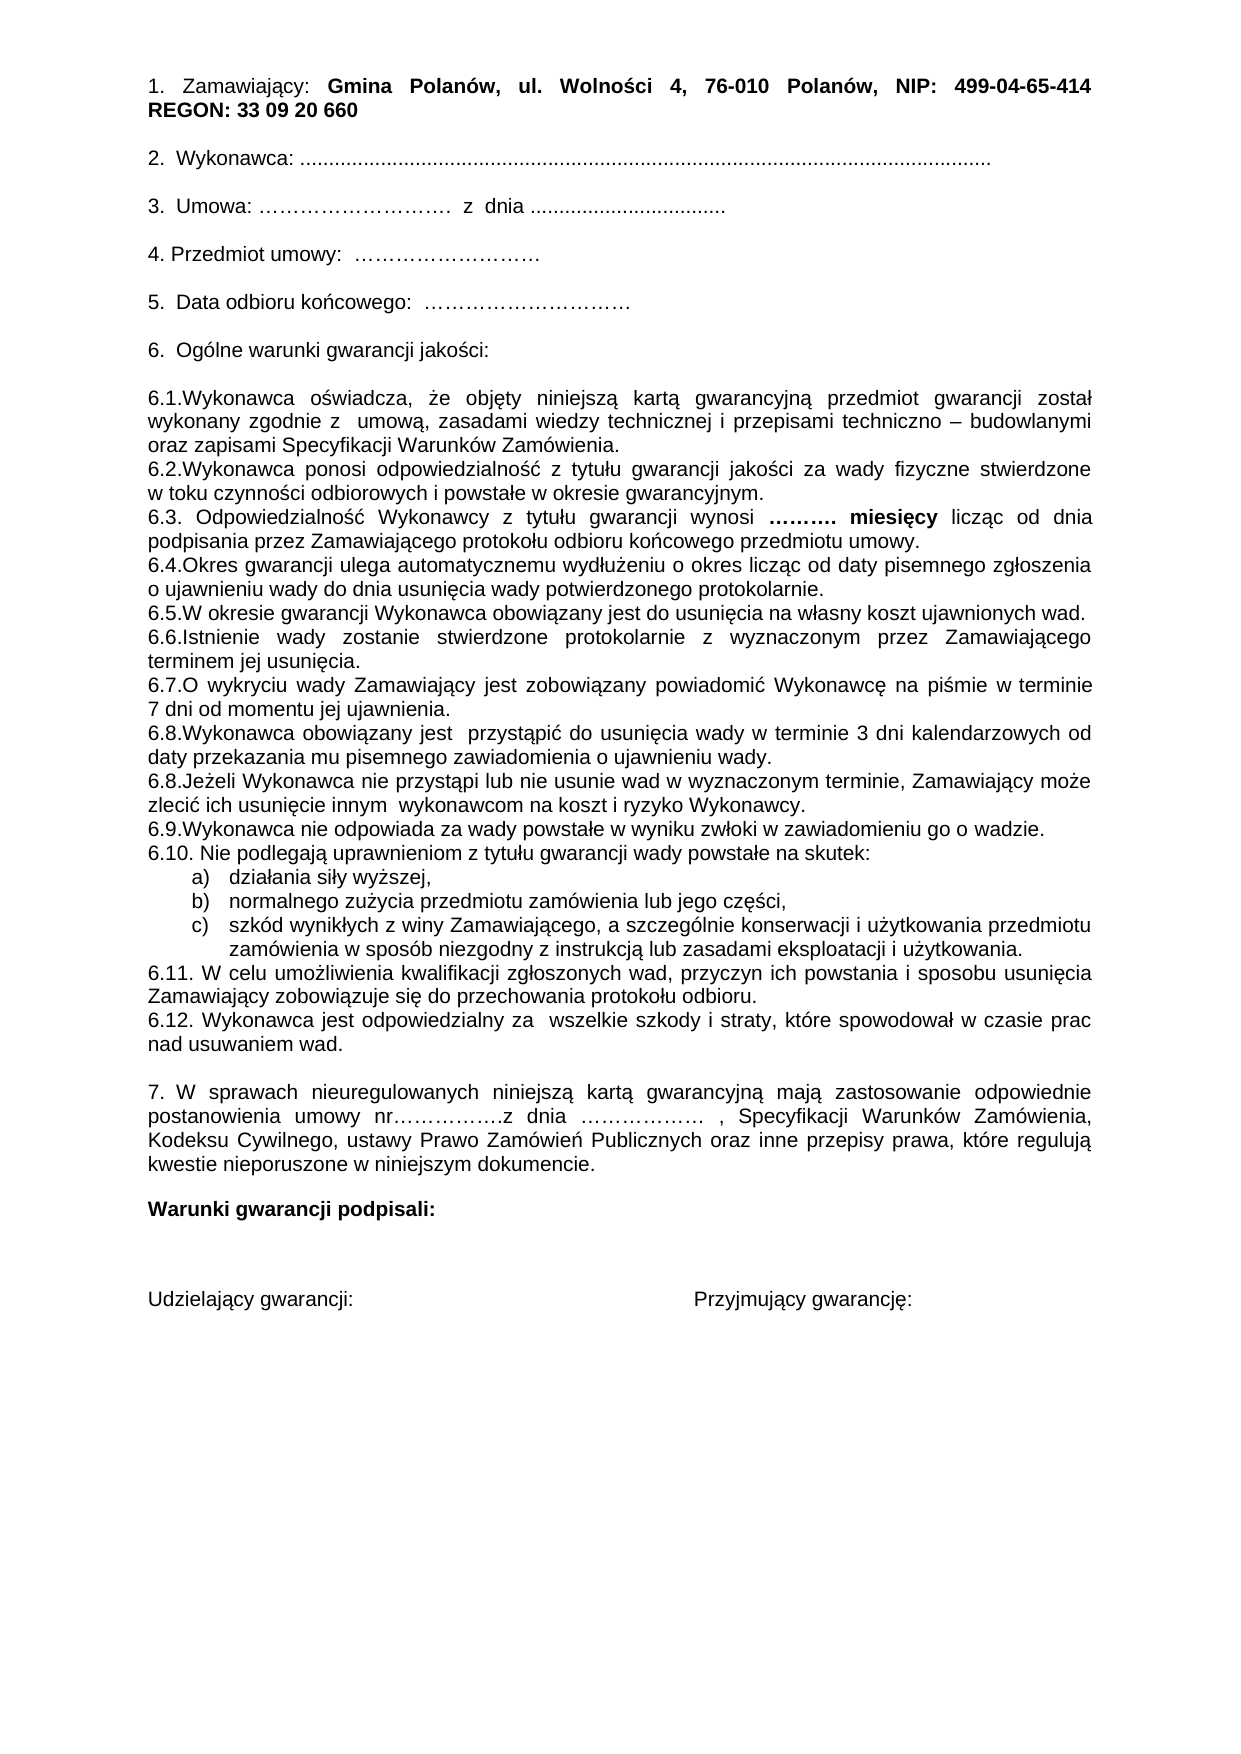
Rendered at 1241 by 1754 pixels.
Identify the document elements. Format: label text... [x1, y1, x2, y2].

text 2. Wykonawca: ........................................................................................................................ [148, 146, 1093, 170]
text 6.12. Wykonawca jest odpowiedzialny za wszelkie szkody i straty, które spowodował w czasie prac nad usuwaniem wad. [148, 1008, 1093, 1056]
text 6.9.Wykonawca nie odpowiada za wady powstałe w wyniku zwłoki w zawiadomieniu go o wadzie. [148, 817, 1093, 841]
text 6.7.O wykryciu wady Zamawiający jest zobowiązany powiadomić Wykonawcę na piśmie w terminie 7 dni od momentu jej ujawnienia. [148, 673, 1093, 721]
text 6.5.W okresie gwarancji Wykonawca obowiązany jest do usunięcia na własny koszt ujawnionych wad. [148, 601, 1093, 625]
text 5. Data odbioru końcowego: ………………………… [148, 289, 1093, 313]
text 4. Przedmiot umowy: ……………………… [148, 242, 1093, 266]
text 6.10. Nie podlegają uprawnieniom z tytułu gwarancji wady powstałe na skutek: [148, 841, 1093, 864]
text 6.8.Wykonawca obowiązany jest przystąpić do usunięcia wady w terminie 3 dni kalendarzowych od daty przekazania mu pisemnego zawiadomienia o ujawnieniu wady. [148, 721, 1093, 769]
text 6.2.Wykonawca ponosi odpowiedzialność z tytułu gwarancji jakości za wady fizyczne stwierdzone w toku czynności odbiorowych i powstałe w okresie gwarancyjnym. [148, 457, 1093, 505]
text 6.1.Wykonawca oświadcza, że objęty niniejszą kartą gwarancyjną przedmiot gwarancji został wykonany zgodnie z umową, zasadami wiedzy technicznej i przepisami techniczno – budowlanymi oraz zapisami Specyfikacji Warunków Zamówienia. [148, 385, 1093, 457]
text 6.8.Jeżeli Wykonawca nie przystąpi lub nie usunie wad w wyznaczonym terminie, Zamawiający może zlecić ich usunięcie innym wykonawcom na koszt i ryzyko Wykonawcy. [148, 769, 1093, 817]
text 6.6.Istnienie wady zostanie stwierdzone protokolarnie z wyznaczonym przez Zamawiającego terminem jej usunięcia. [148, 625, 1093, 673]
text 6.3. Odpowiedzialność Wykonawcy z tytułu gwarancji wynosi ………. miesięcy licząc od dnia podpisania przez Zamawiającego protokołu odbioru końcowego przedmiotu umowy. [148, 505, 1093, 553]
text Warunki gwarancji podpisali: [148, 1197, 1093, 1221]
text 6.4.Okres gwarancji ulega automatycznemu wydłużeniu o okres licząc od daty pisemnego zgłoszenia o ujawnieniu wady do dnia usunięcia wady potwierdzonego protokolarnie. [148, 553, 1093, 601]
text 6. Ogólne warunki gwarancji jakości: [148, 337, 1093, 361]
text 3. Umowa: ………………………. z dnia .................................. [148, 194, 1093, 218]
text Udzielający gwarancji: Przyjmujący gwarancję: [148, 1286, 1093, 1310]
text 6.11. W celu umożliwienia kwalifikacji zgłoszonych wad, przyczyn ich powstania i sposobu usunięcia Zamawiający zobowiązuje się do przechowania protokołu odbioru. [148, 960, 1093, 1008]
list szkód wynikłych z winy Zamawiającego, a szczególnie konserwacji i użytkowania przedmiotu zamówienia w sposób niezgodny z instrukcją lub zasadami eksploatacji i użytkowania. [191, 912, 1093, 960]
list normalnego zużycia przedmiotu zamówienia lub jego części, [191, 888, 1093, 912]
text 7. W sprawach nieuregulowanych niniejszą kartą gwarancyjną mają zastosowanie odpowiednie postanowienia umowy nr…………….z dnia ……………… , Specyfikacji Warunków Zamówienia, Kodeksu Cywilnego, ustawy Prawo Zamówień Publicznych oraz inne przepisy prawa, które regulują kwestie nieporuszone w niniejszym dokumencie. [148, 1080, 1093, 1176]
text 1. Zamawiający: Gmina Polanów, ul. Wolności 4, 76-010 Polanów, NIP: 499-04-65-414 REGON: 33 09 20 660 [148, 74, 1093, 122]
list działania siły wyższej, [191, 864, 1093, 888]
